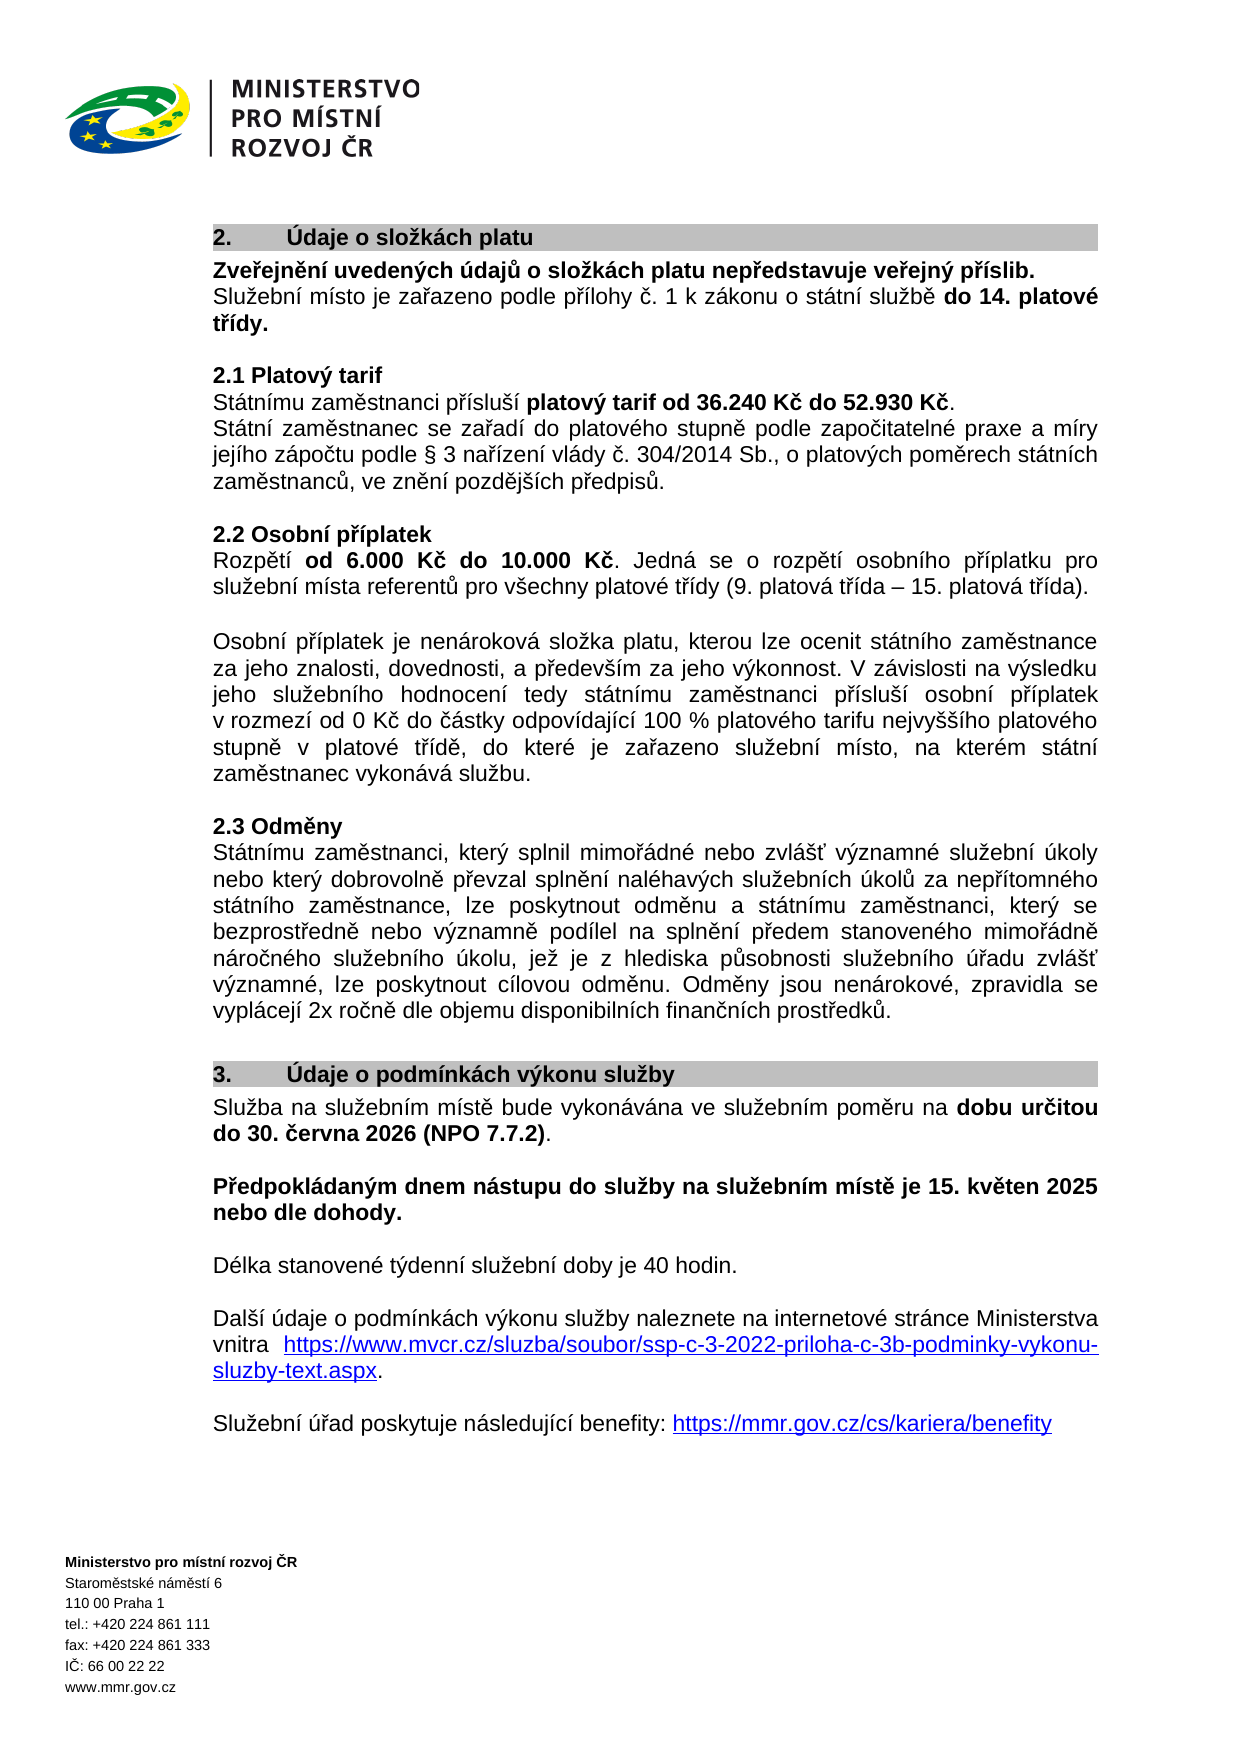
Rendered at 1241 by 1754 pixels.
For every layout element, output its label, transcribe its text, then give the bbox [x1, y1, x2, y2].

text 2.3 Odměny [213, 813, 1098, 839]
text 2.2 Osobní příplatek [213, 521, 1098, 547]
text Státní zaměstnanec se zařadí do platového stupně podle započitatelné praxe a míry jejího zápočtu podle § 3 nařízení vlády č. 304/2014 Sb., o platových poměrech státních zaměstnanců, ve znění pozdějších předpisů. [213, 415, 1098, 494]
text Délka stanovené týdenní služební doby je 40 hodin. [213, 1252, 1098, 1278]
subtitle 2. Údaje o složkách platu [213, 224, 1098, 251]
text Státnímu zaměstnanci, který splnil mimořádné nebo zvlášť významné služební úkoly nebo který dobrovolně převzal splnění naléhavých služebních úkolů za nepřítomného státního zaměstnance, lze poskytnout odměnu a státnímu zaměstnanci, který se bezprostředně nebo významně podílel na splnění předem stanoveného mimořádně náročného služebního úkolu, jež je z hlediska působnosti služebního úřadu zvlášť významné, lze poskytnout cílovou odměnu. Odměny jsou nenárokové, zpravidla se vyplácejí 2x ročně dle objemu disponibilních finančních prostředků. [213, 839, 1098, 1024]
text Služba na služebním místě bude vykonávána ve služebním poměru na dobu určitou do 30. června 2026 (NPO 7.7.2). [213, 1094, 1098, 1146]
text Osobní příplatek je nenároková složka platu, kterou lze ocenit státního zaměstnance za jeho znalosti, dovednosti, a především za jeho výkonnost. V závislosti na výsledku jeho služebního hodnocení tedy státnímu zaměstnanci přísluší osobní příplatek v rozmezí od 0 Kč do částky odpovídající 100 % platového tarifu nejvyššího platového stupně v platové třídě, do které je zařazeno služební místo, na kterém státní zaměstnanec vykonává službu. [213, 628, 1098, 786]
text 2.1 Platový tarif [213, 362, 1098, 389]
text Služební místo je zařazeno podle přílohy č. 1 k zákonu o státní službě do 14. platové třídy. [213, 283, 1098, 336]
text Služební úřad poskytuje následující benefity: https://mmr.gov.cz/cs/kariera/benefity [213, 1410, 1098, 1436]
text Rozpětí od 6.000 Kč do 10.000 Kč. Jedná se o rozpětí osobního příplatku pro služební místa referentů pro všechny platové třídy (9. platová třída – 15. platová třída). [213, 547, 1098, 599]
text Zveřejnění uvedených údajů o složkách platu nepředstavuje veřejný příslib. [213, 257, 1098, 283]
text Další údaje o podmínkách výkonu služby naleznete na internetové stránce Ministerstva vnitra https://www.mvcr.cz/sluzba/soubor/ssp-c-3-2022-priloha-c-3b-podminky-vykonu-sluzby-text.aspx. [213, 1304, 1098, 1384]
text Předpokládaným dnem nástupu do služby na služebním místě je 15. květen 2025 nebo dle dohody. [213, 1173, 1098, 1226]
subtitle 3. Údaje o podmínkách výkonu služby [213, 1061, 1098, 1087]
text Státnímu zaměstnanci přísluší platový tarif od 36.240 Kč do 52.930 Kč. [213, 389, 1098, 415]
picture [65, 79, 420, 157]
